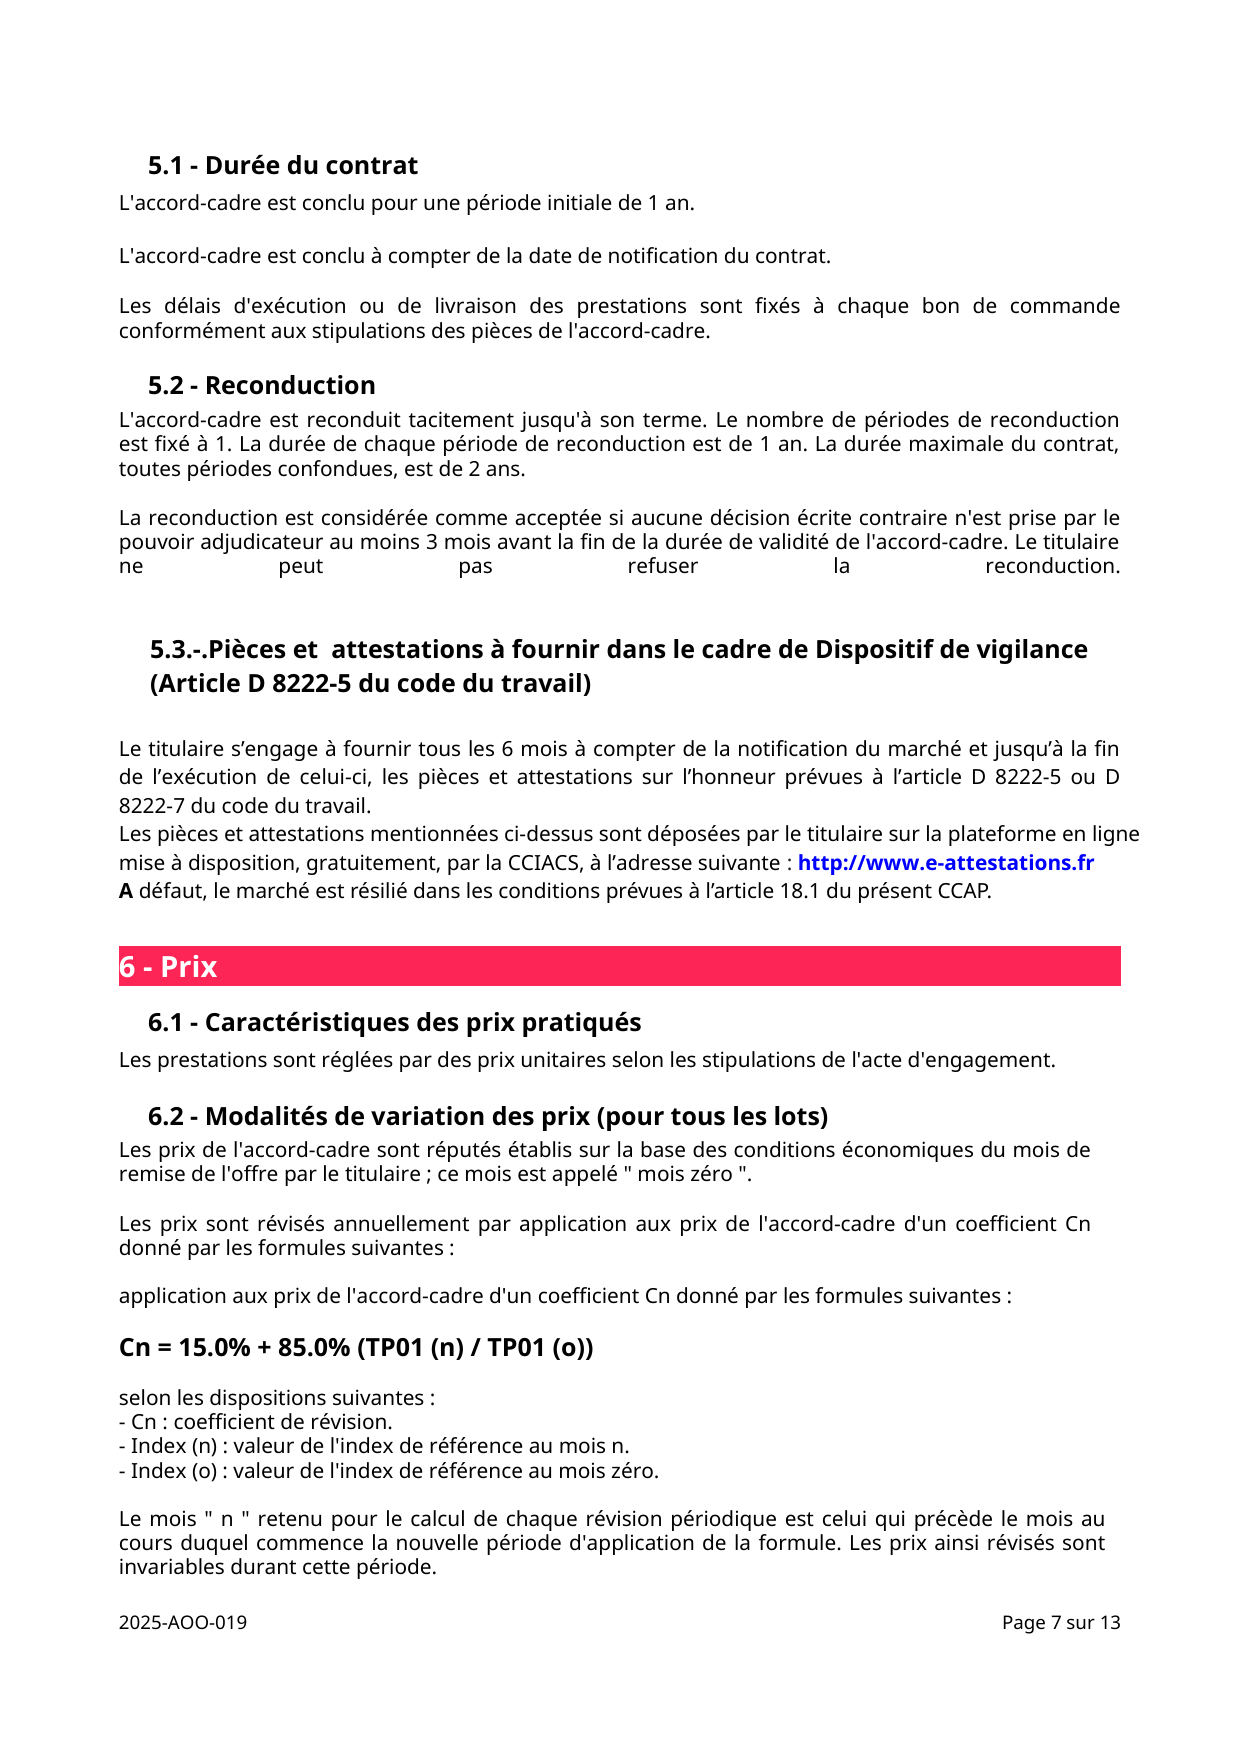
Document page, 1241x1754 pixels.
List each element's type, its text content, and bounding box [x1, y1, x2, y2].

text Les prix de l'accord-cadre sont réputés établis sur la base des conditions économiques du mois de remise de l'offre par le titulaire ; ce mois est appelé " mois zéro ". [119, 1138, 1092, 1187]
text - Index (o) : valeur de l'index de référence au mois zéro. [119, 1459, 1107, 1483]
text Le titulaire s’engage à fournir tous les 6 mois à compter de la notification du marché et jusqu’à la fin de l’exécution de celui-ci, les pièces et attestations sur l’honneur prévues à l’article D 8222-5 ou D 8222-7 du code du travail. [119, 734, 1121, 819]
subtitle 6 - Prix [119, 946, 1121, 986]
subtitle 5.1 - Durée du contrat [148, 147, 1121, 182]
subtitle 6.1 - Caractéristiques des prix pratiqués [148, 1004, 1092, 1038]
text Les délais d'exécution ou de livraison des prestations sont fixés à chaque bon de commande conformément aux stipulations des pièces de l'accord-cadre. [119, 295, 1121, 343]
text - Index (n) : valeur de l'index de référence au mois n. [119, 1435, 1107, 1459]
subtitle A défaut, le marché est résilié dans les conditions prévues à l’article 18.1 du présent CCAP. [119, 876, 1121, 905]
text application aux prix de l'accord-cadre d'un coefficient Cn donné par les formules suivantes : [119, 1284, 1107, 1308]
text - Cn : coefficient de révision. [119, 1411, 1107, 1435]
text L'accord-cadre est conclu à compter de la date de notification du contrat. [119, 241, 1121, 270]
text mise à disposition, gratuitement, par la CCIACS, à l’adresse suivante : http://www.e-attestations.fr [119, 848, 1225, 876]
text La reconduction est considérée comme acceptée si aucune décision écrite contraire n'est prise par le pouvoir adjudicateur au moins 3 mois avant la fin de la durée de validité de l'accord-cadre. Le titulaire ne peut pas refuser la reconduction. [119, 506, 1121, 602]
text L'accord-cadre est conclu pour une période initiale de 1 an. [119, 188, 1121, 216]
text Le mois " n " retenu pour le calcul de chaque révision périodique est celui qui précède le mois au cours duquel commence la nouvelle période d'application de la formule. Les prix ainsi révisés sont invariables durant cette période. [119, 1507, 1107, 1580]
text Les pièces et attestations mentionnées ci-dessus sont déposées par le titulaire sur la plateforme en ligne [119, 819, 1225, 848]
subtitle 5.3.-.Pièces et attestations à fournir dans le cadre de Dispositif de vigilance (Article D 8222-5 du code du travail) [150, 631, 1119, 699]
subtitle 6.2 - Modalités de variation des prix (pour tous les lots) [148, 1098, 1092, 1132]
text Les prix sont révisés annuellement par application aux prix de l'accord-cadre d'un coefficient Cn donné par les formules suivantes : [119, 1212, 1092, 1260]
text L'accord-cadre est reconduit tacitement jusqu'à son terme. Le nombre de périodes de reconduction est fixé à 1. La durée de chaque période de reconduction est de 1 an. La durée maximale du contrat, toutes périodes confondues, est de 2 ans. [119, 408, 1121, 481]
subtitle 5.2 - Reconduction [148, 368, 1121, 402]
text Les prestations sont réglées par des prix unitaires selon les stipulations de l'acte d'engagement. [119, 1045, 1092, 1073]
text selon les dispositions suivantes : [119, 1386, 1107, 1411]
text Cn = 15.0% + 85.0% (TP01 (n) / TP01 (o)) [119, 1337, 1107, 1361]
